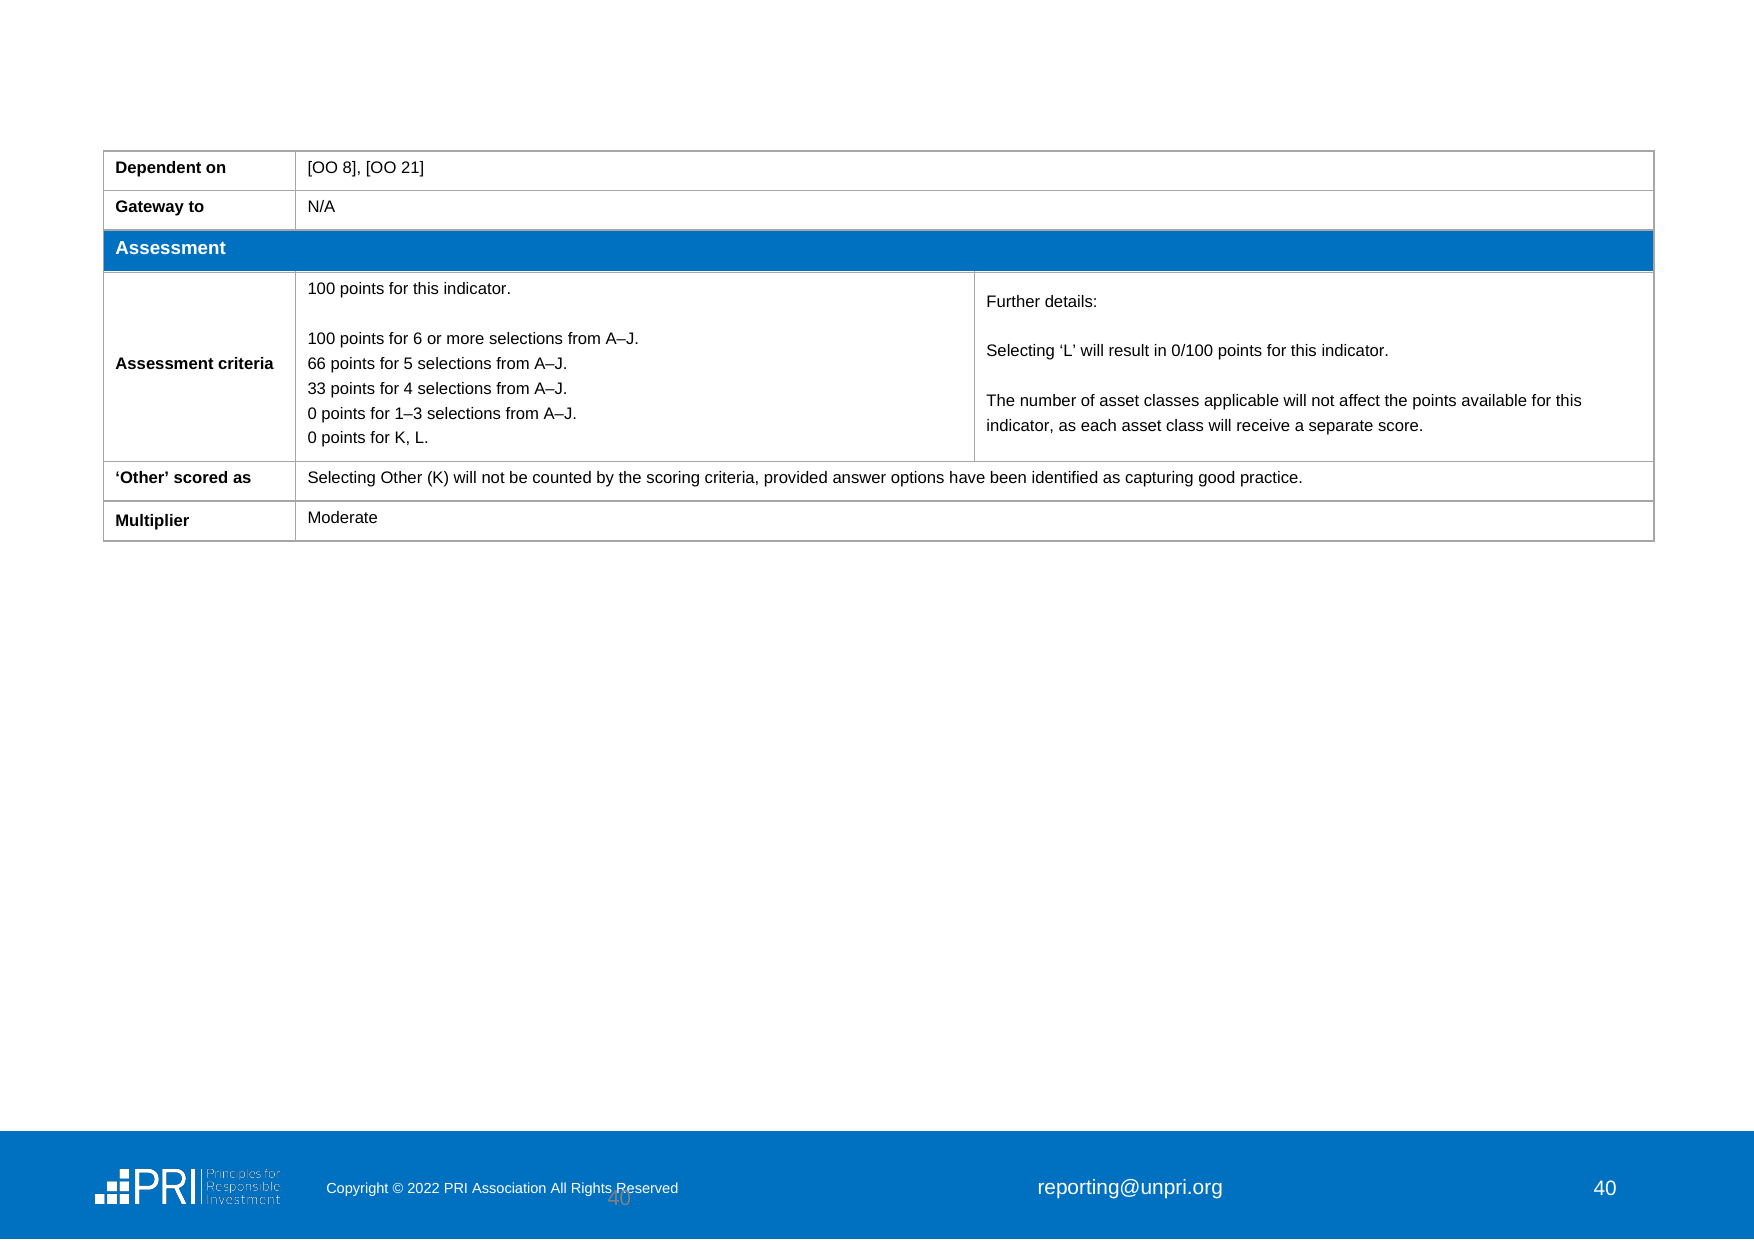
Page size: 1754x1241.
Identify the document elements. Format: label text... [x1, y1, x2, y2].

table_cell [OO 8], [OO 21] [296, 152, 1653, 190]
table_cell Dependent on [104, 152, 295, 190]
table_cell ‘Other’ scored as [104, 462, 295, 500]
table_cell Multiplier [104, 502, 295, 540]
table_cell Further details: Selecting ‘L’ will result in 0/100 points for this indicator. The number of asset classes applicable will not affect the points available for this indicator, as each asset class will receive a separate score. [975, 273, 1653, 461]
table_cell Selecting Other (K) will not be counted by the scoring criteria, provided answer options have been identified as capturing good practice. [296, 462, 1653, 500]
table_cell 100 points for this indicator. 100 points for 6 or more selections from A–J. 66 points for 5 selections from A–J. 33 points for 4 selections from A–J. 0 points for 1–3 selections from A–J. 0 points for K, L. [296, 273, 974, 461]
table_cell Assessment [104, 231, 1653, 271]
picture [92, 1166, 282, 1207]
table_cell Gateway to [104, 191, 295, 229]
table_cell Assessment criteria [104, 273, 295, 461]
table_cell N/A [296, 191, 1653, 229]
table_cell Moderate [296, 502, 1653, 540]
